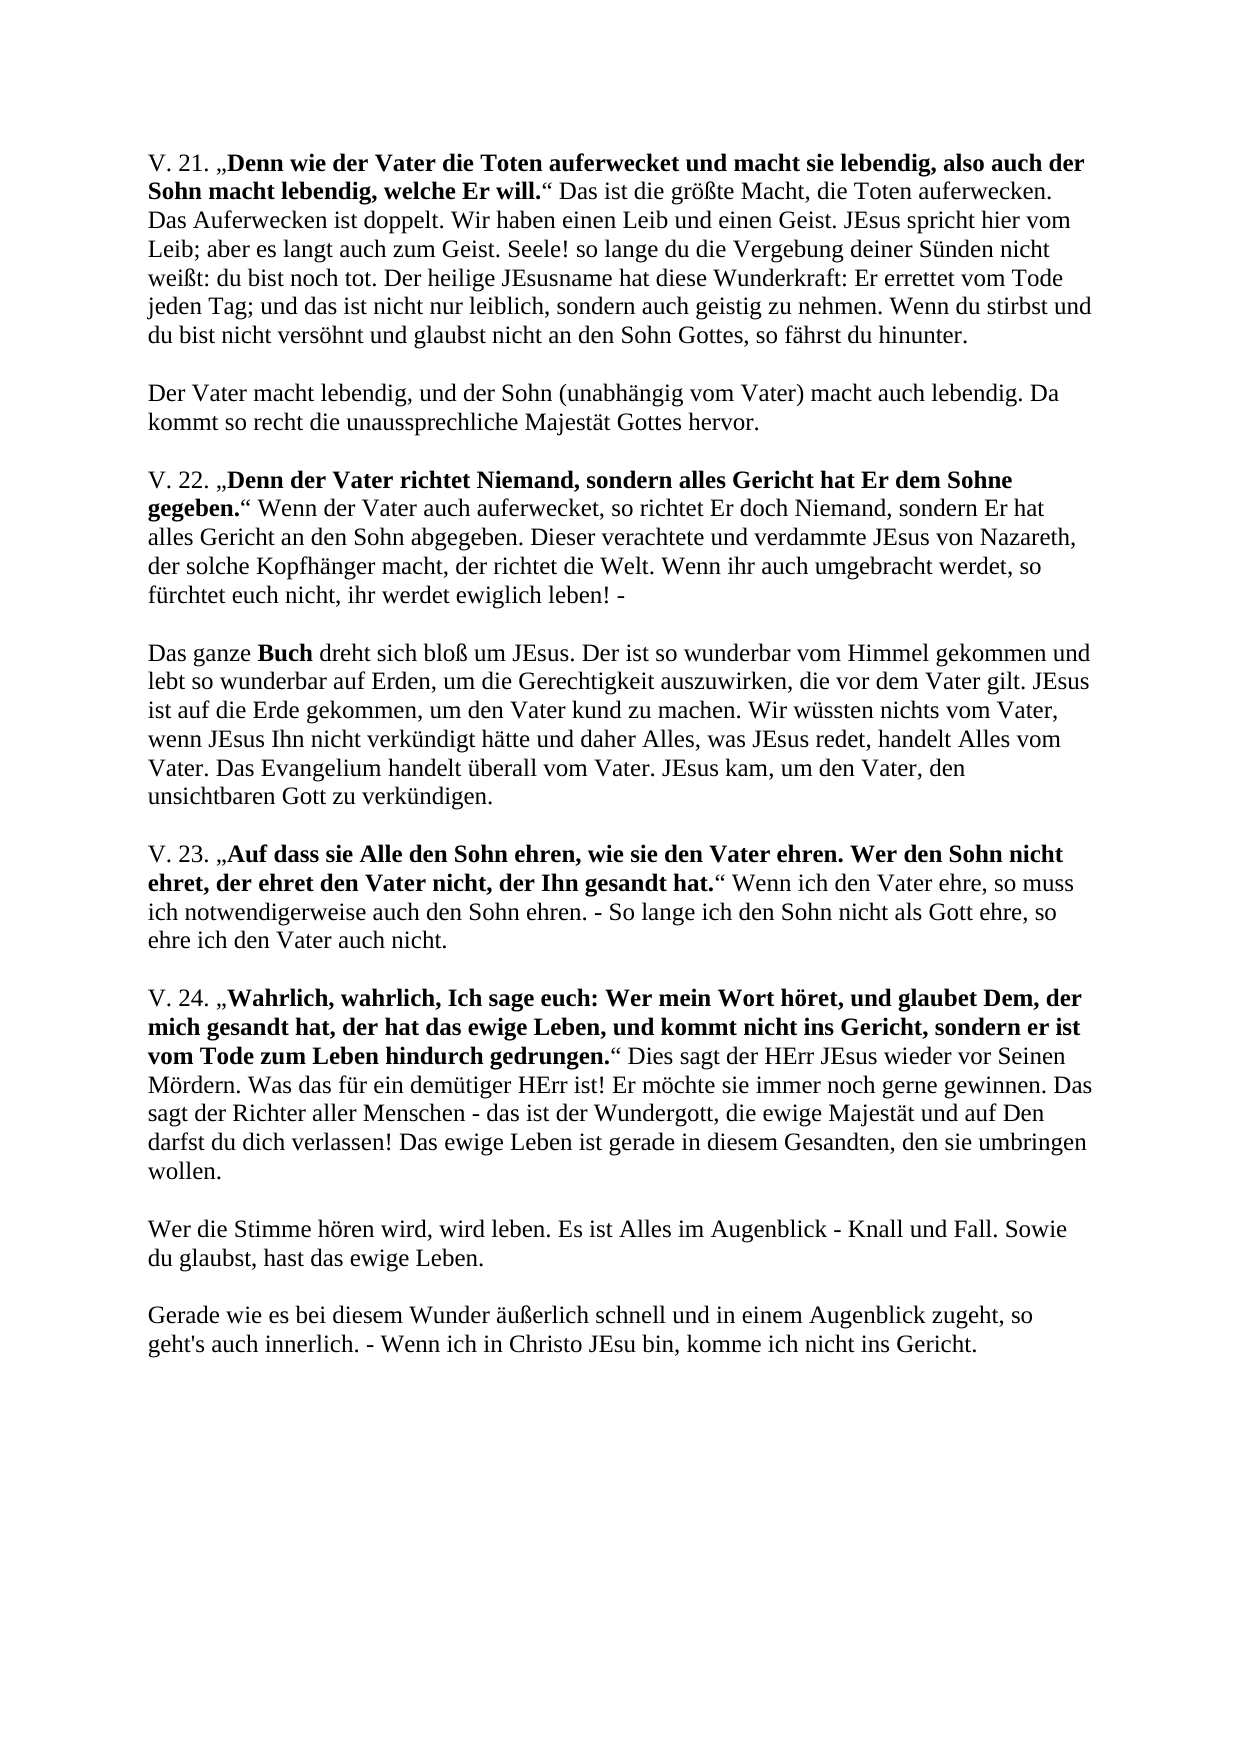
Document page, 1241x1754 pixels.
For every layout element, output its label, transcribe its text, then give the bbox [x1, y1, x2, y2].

text Gerade wie es bei diesem Wunder äußerlich schnell und in einem Augenblick zugeht, so geht's auch innerlich. - Wenn ich in Christo JEsu bin, komme ich nicht ins Gericht. [148, 1301, 1093, 1358]
text Wer die Stimme hören wird, wird leben. Es ist Alles im Augenblick - Knall und Fall. Sowie du glaubst, hast das ewige Leben. [148, 1214, 1093, 1271]
text V. 24. „Wahrlich, wahrlich, Ich sage euch: Wer mein Wort höret, und glaubet Dem, der mich gesandt hat, der hat das ewige Leben, und kommt nicht ins Gericht, sondern er ist vom Tode zum Leben hindurch gedrungen.“ Dies sagt der HErr JEsus wieder vor Seinen Mördern. Was das für ein demütiger HErr ist! Er möchte sie immer noch gerne gewinnen. Das sagt der Richter aller Menschen - das ist der Wundergott, die ewige Majestät und auf Den darfst du dich verlassen! Das ewige Leben ist gerade in diesem Gesandten, den sie umbringen wollen. [148, 983, 1093, 1185]
text V. 21. „Denn wie der Vater die Toten auferwecket und macht sie lebendig, also auch der Sohn macht lebendig, welche Er will.“ Das ist die größte Macht, die Toten auferwecken. Das Auferwecken ist doppelt. Wir haben einen Leib und einen Geist. JEsus spricht hier vom Leib; aber es langt auch zum Geist. Seele! so lange du die Vergebung deiner Sünden nicht weißt: du bist noch tot. Der heilige JEsusname hat diese Wunderkraft: Er errettet vom Tode jeden Tag; und das ist nicht nur leiblich, sondern auch geistig zu nehmen. Wenn du stirbst und du bist nicht versöhnt und glaubst nicht an den Sohn Gottes, so fährst du hinunter. [148, 148, 1093, 349]
text Das ganze Buch dreht sich bloß um JEsus. Der ist so wunderbar vom Himmel gekommen und lebt so wunderbar auf Erden, um die Gerechtigkeit auszuwirken, die vor dem Vater gilt. JEsus ist auf die Erde gekommen, um den Vater kund zu machen. Wir wüssten nichts vom Vater, wenn JEsus Ihn nicht verkündigt hätte und daher Alles, was JEsus redet, handelt Alles vom Vater. Das Evangelium handelt überall vom Vater. JEsus kam, um den Vater, den unsichtbaren Gott zu verkündigen. [148, 638, 1093, 810]
text Der Vater macht lebendig, und der Sohn (unabhängig vom Vater) macht auch lebendig. Da kommt so recht die unaussprechliche Majestät Gottes hervor. [148, 378, 1093, 436]
text V. 23. „Auf dass sie Alle den Sohn ehren, wie sie den Vater ehren. Wer den Sohn nicht ehret, der ehret den Vater nicht, der Ihn gesandt hat.“ Wenn ich den Vater ehre, so muss ich notwendigerweise auch den Sohn ehren. - So lange ich den Sohn nicht als Gott ehre, so ehre ich den Vater auch nicht. [148, 839, 1093, 954]
text V. 22. „Denn der Vater richtet Niemand, sondern alles Gericht hat Er dem Sohne gegeben.“ Wenn der Vater auch auferwecket, so richtet Er doch Niemand, sondern Er hat alles Gericht an den Sohn abgegeben. Dieser verachtete und verdammte JEsus von Nazareth, der solche Kopfhänger macht, der richtet die Welt. Wenn ihr auch umgebracht werdet, so fürchtet euch nicht, ihr werdet ewiglich leben! - [148, 465, 1093, 608]
